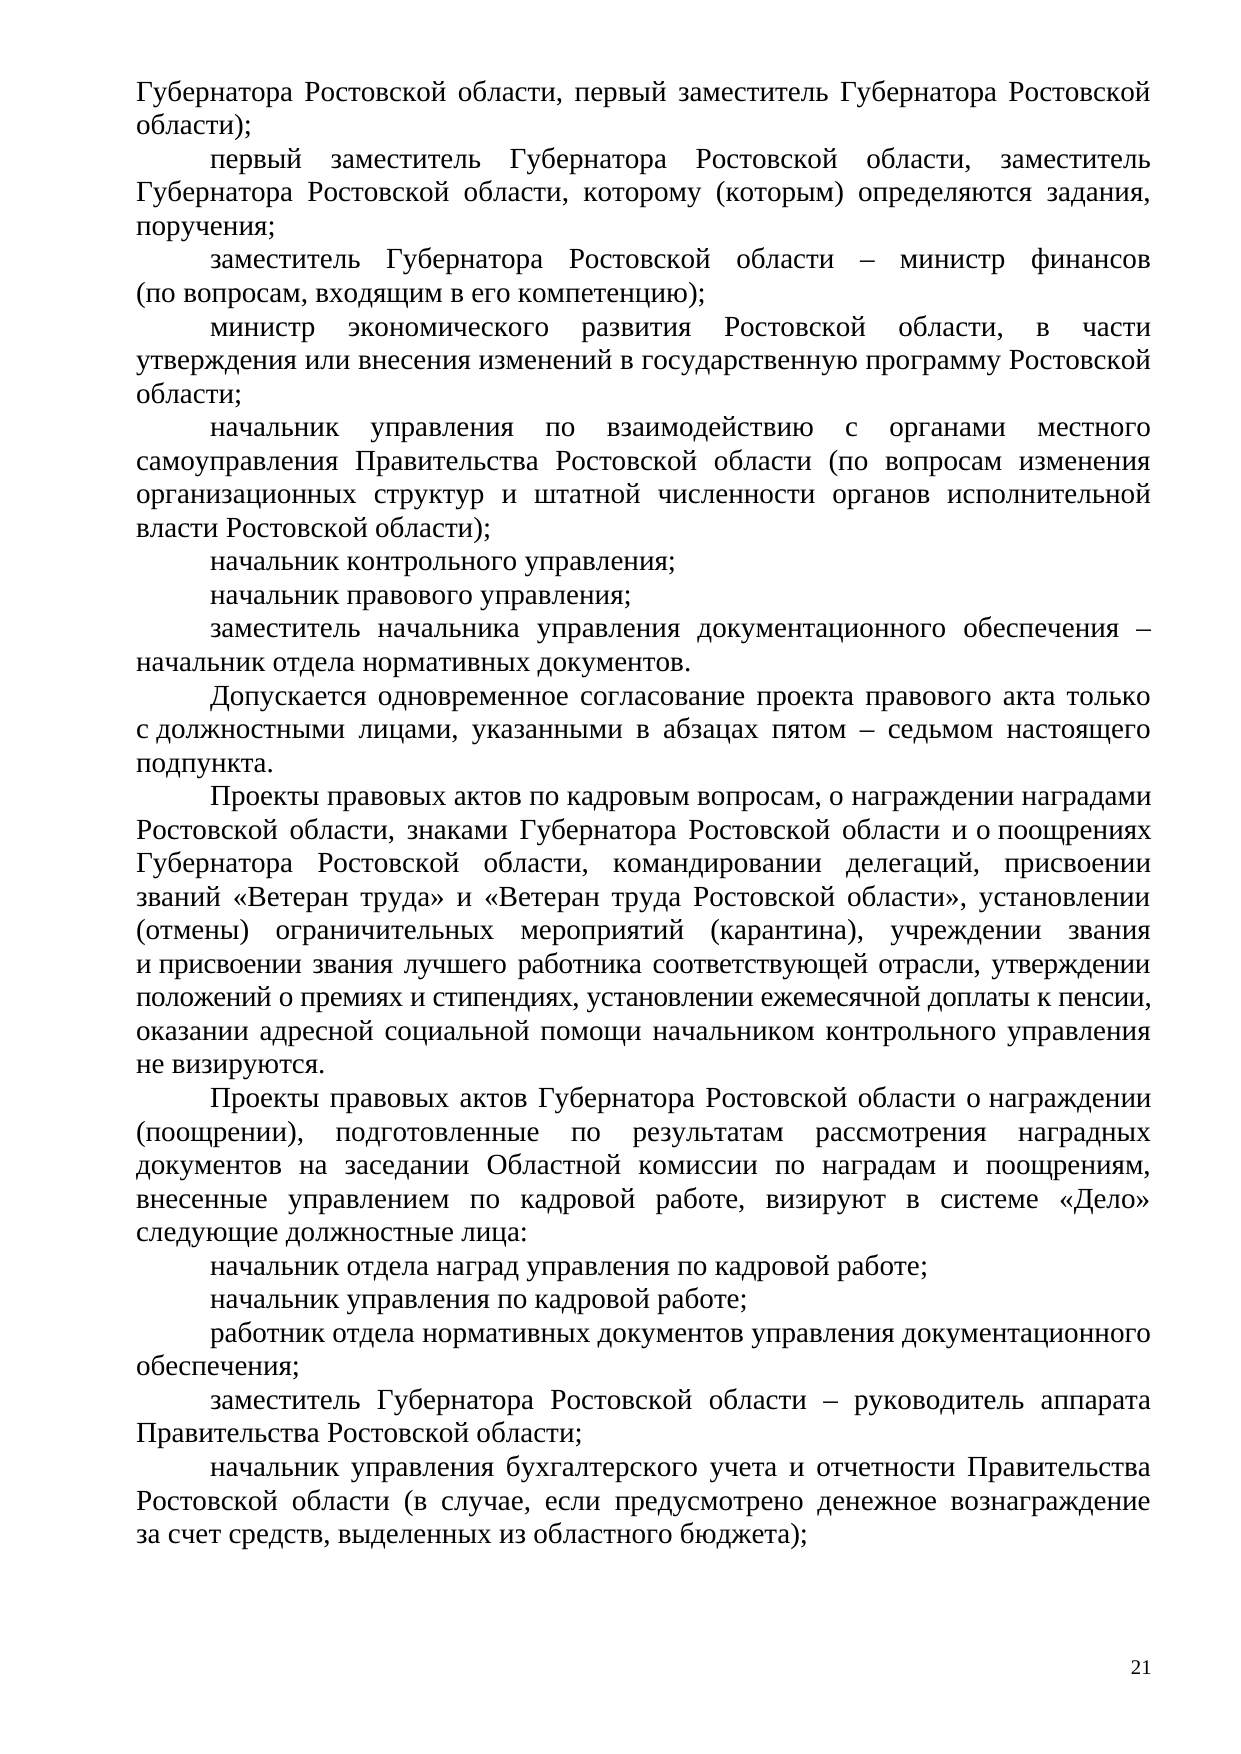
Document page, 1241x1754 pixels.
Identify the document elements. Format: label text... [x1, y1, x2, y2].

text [136, 74, 1152, 141]
text Проекты правовых актов по кадровым вопросам, о награждении наградами Ростовской области, знаками Губернатора Ростовской области и о поощрениях Губернатора Ростовской области, командировании делегаций, присвоении званий «Ветеран труда» и «Ветеран труда Ростовской области», установлении (отмены) ограничительных мероприятий (карантина), учреждении звания и присвоении звания лучшего работника соответствующей отрасли, утверждении положений о премиях и стипендиях, установлении ежемесячной доплаты к пенсии, оказании адресной социальной помощи начальником контрольного управления не визируются. [136, 778, 1152, 1080]
text Допускается одновременное согласование проекта правового акта только с должностными лицами, указанными в абзацах пятом – седьмом настоящего подпункта. [136, 678, 1152, 778]
text министр экономического развития Ростовской области, в части утверждения или внесения изменений в государственную программу Ростовской области; [136, 309, 1152, 409]
text начальник отдела наград управления по кадровой работе; [136, 1248, 1152, 1281]
text заместитель начальника управления документационного обеспечения – начальник отдела нормативных документов. [136, 611, 1152, 678]
text начальник контрольного управления; [136, 543, 1152, 577]
text начальник управления бухгалтерского учета и отчетности Правительства Ростовской области (в случае, если предусмотрено денежное вознаграждение за счет средств, выделенных из областного бюджета); [136, 1449, 1152, 1550]
text Проекты правовых актов Губернатора Ростовской области о награждении (поощрении), подготовленные по результатам рассмотрения наградных документов на заседании Областной комиссии по наградам и поощрениям, внесенные управлением по кадровой работе, визируют в системе «Дело» следующие должностные лица: [136, 1080, 1152, 1248]
text начальник правового управления; [136, 577, 1152, 611]
text начальник управления по взаимодействию с органами местного самоуправления Правительства Ростовской области (по вопросам изменения организационных структур и штатной численности органов исполнительной власти Ростовской области); [136, 409, 1152, 543]
text первый заместитель Губернатора Ростовской области, заместитель Губернатора Ростовской области, которому (которым) определяются задания, поручения; [136, 141, 1152, 242]
text начальник управления по кадровой работе; [136, 1281, 1152, 1315]
text работник отдела нормативных документов управления документационного обеспечения; [136, 1315, 1152, 1382]
text заместитель Губернатора Ростовской области – министр финансов (по вопросам, входящим в его компетенцию); [136, 242, 1152, 309]
text заместитель Губернатора Ростовской области – руководитель аппарата Правительства Ростовской области; [136, 1382, 1152, 1449]
